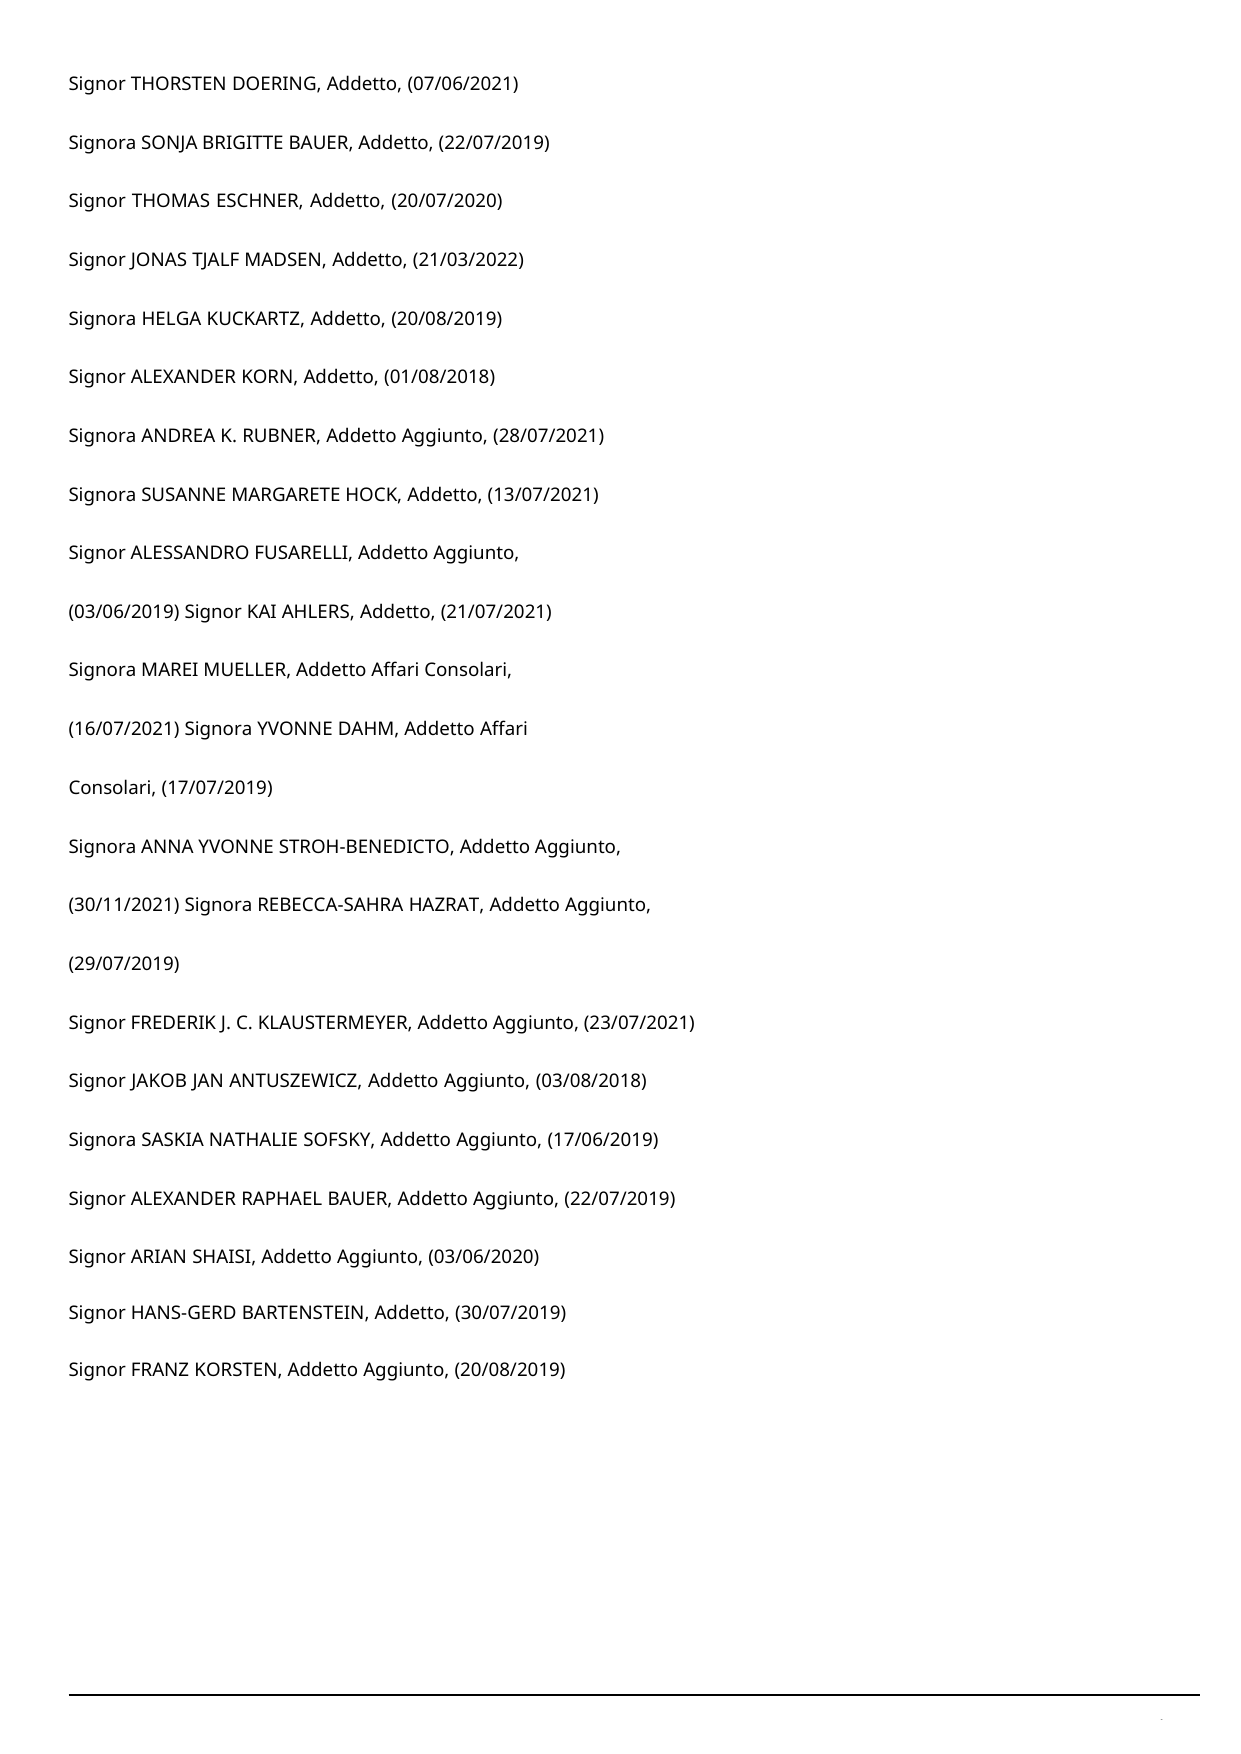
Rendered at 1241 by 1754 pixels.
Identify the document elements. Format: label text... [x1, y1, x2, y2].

text Signor HANS-GERD BARTENSTEIN, Addetto, (30/07/2019) [68, 1302, 1211, 1323]
text Signora MAREI MUELLER, Addetto Affari Consolari, (16/07/2021) Signora YVONNE DAHM, Addetto Affari Consolari, (17/07/2019) [68, 657, 617, 799]
text Signor ALESSANDRO FUSARELLI, Addetto Aggiunto, (03/06/2019) Signor KAI AHLERS, Addetto, (21/07/2021) [68, 539, 635, 624]
text Signora ANDREA K. RUBNER, Addetto Aggiunto, (28/07/2021) Signora SUSANNE MARGARETE HOCK, Addetto, (13/07/2021) [68, 422, 614, 506]
text Signor FREDERIK J. C. KLAUSTERMEYER, Addetto Aggiunto, (23/07/2021) Signor JAKOB JAN ANTUSZEWICZ, Addetto Aggiunto, (03/08/2018) Signora SASKIA NATHALIE SOFSKY, Addetto Aggiunto, (17/06/2019) Signor ALEXANDER RAPHAEL BAUER, Addetto Aggiunto, (22/07/2019) Signor ARIAN SHAISI, Addetto Aggiunto, (03/06/2020) [68, 1009, 708, 1269]
text Signor THORSTEN DOERING, Addetto, (07/06/2021) Signora SONJA BRIGITTE BAUER, Addetto, (22/07/2019) Signor THOMAS ESCHNER, Addetto, (20/07/2020) Signor JONAS TJALF MADSEN, Addetto, (21/03/2022) Signora HELGA KUCKARTZ, Addetto, (20/08/2019) Signor ALEXANDER KORN, Addetto, (01/08/2018) [68, 70, 554, 389]
text Signor FRANZ KORSTEN, Addetto Aggiunto, (20/08/2019) [68, 1357, 1211, 1382]
text Signora ANNA YVONNE STROH-BENEDICTO, Addetto Aggiunto, (30/11/2021) Signora REBECCA-SAHRA HAZRAT, Addetto Aggiunto, (29/07/2019) [68, 833, 733, 976]
